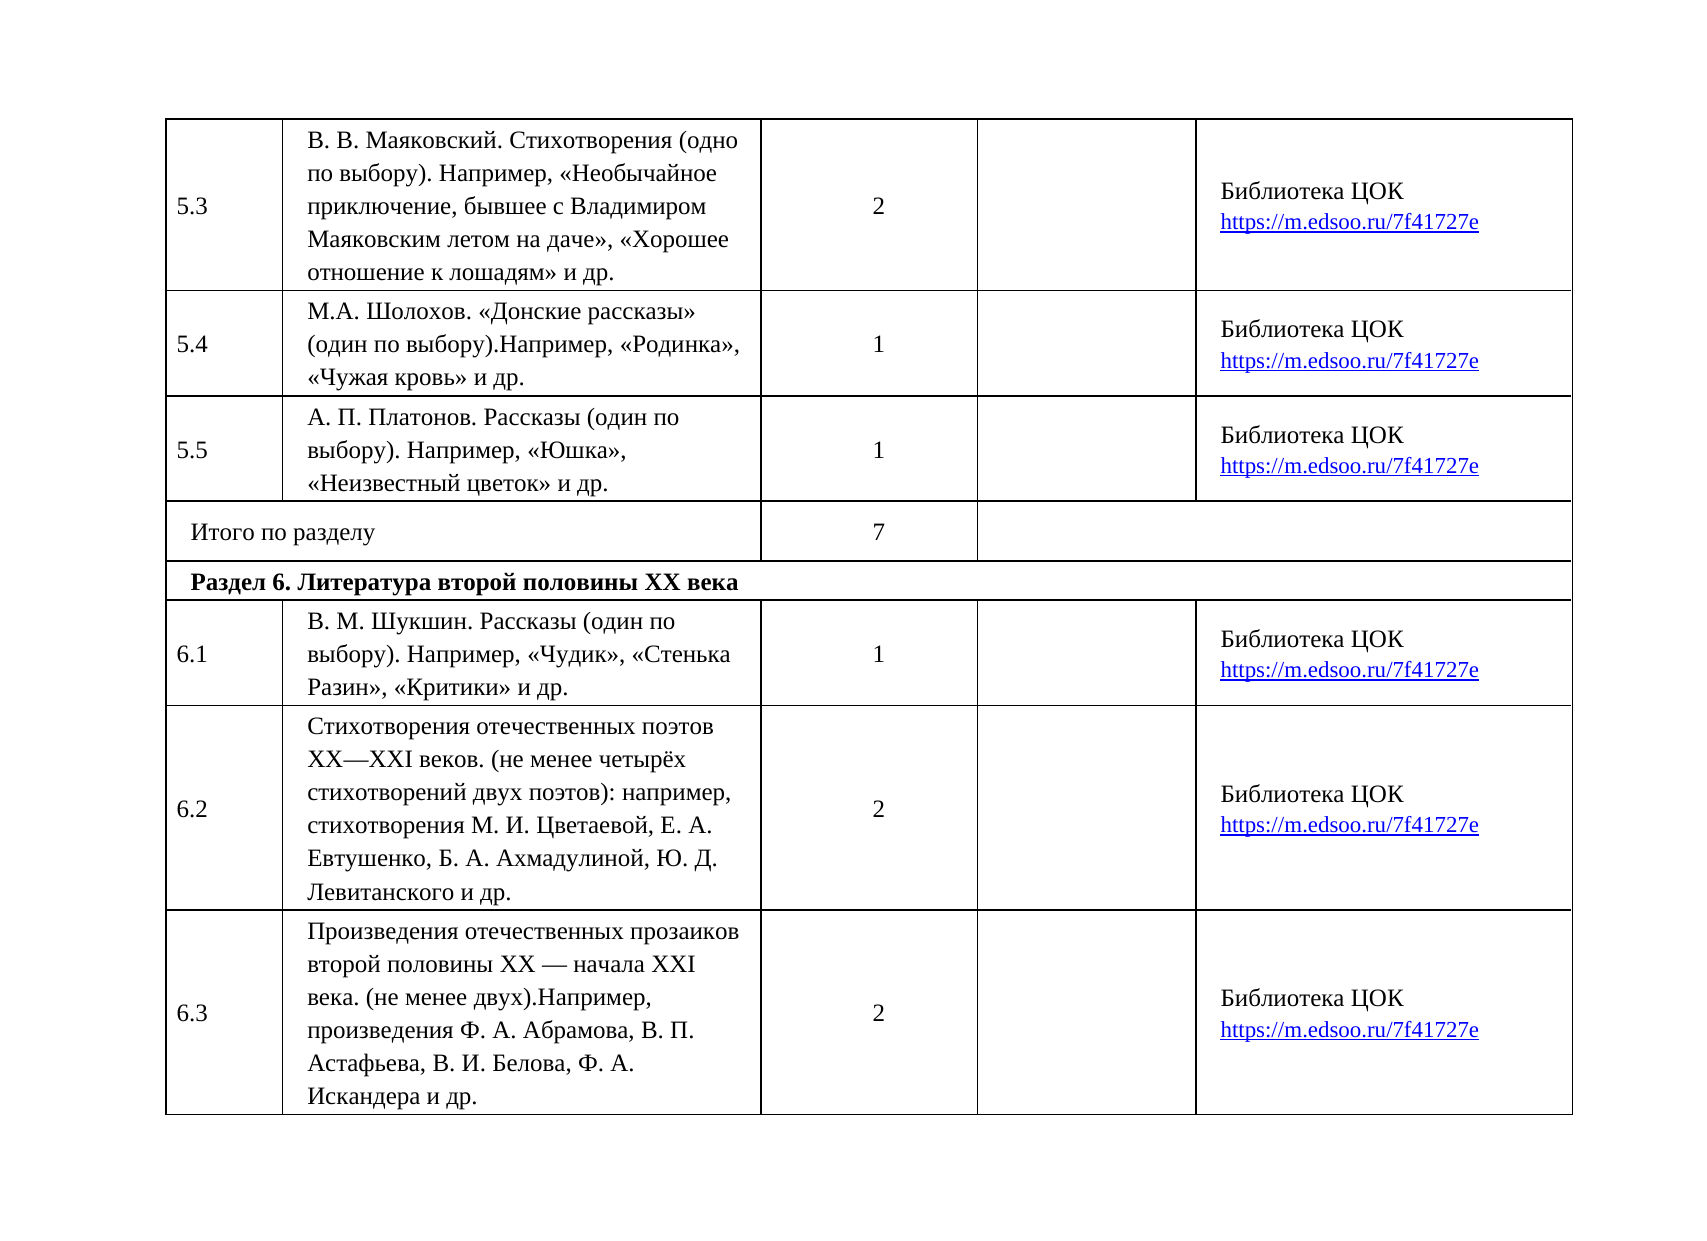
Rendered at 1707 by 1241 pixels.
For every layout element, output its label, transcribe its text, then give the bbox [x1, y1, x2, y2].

table_cell [978, 500, 1572, 560]
table_cell 6.2 [167, 706, 282, 909]
table_cell Стихотворения отечественных поэтов XX—XXI веков. (не менее четырёх стихотворений двух поэтов): например, стихотворения М. И. Цветаевой, Е. А. Евтушенко, Б. А. Ахмадулиной, Ю. Д. Левитанского и др. [283, 706, 760, 909]
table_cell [1197, 909, 1572, 1114]
table_cell 2 [762, 120, 977, 289]
table_cell 6.3 [167, 911, 282, 1114]
table_cell 5.5 [167, 397, 282, 500]
table_cell [978, 120, 1195, 289]
table_cell 7 [762, 502, 977, 560]
table_cell 5.4 [167, 291, 282, 395]
table_cell Итого по разделу [167, 502, 760, 560]
table_cell [978, 706, 1195, 909]
table_cell Библиотека ЦОК https://m.edsoo.ru/7f41727e [1197, 290, 1572, 395]
table_cell [978, 911, 1195, 1114]
table_cell Библиотека ЦОК https://m.edsoo.ru/7f41727e [1197, 599, 1572, 705]
table_cell Библиотека ЦОК https://m.edsoo.ru/7f41727e [1197, 705, 1572, 909]
table_cell М.А. Шолохов. «Донские рассказы» (один по выбору).Например, «Родинка», «Чужая кровь» и др. [283, 291, 760, 395]
table_cell А. П. Платонов. Рассказы (один по выбору). Например, «Юшка», «Неизвестный цветок» и др. [283, 397, 760, 500]
table_cell [978, 397, 1195, 500]
table_cell В. М. Шукшин. Рассказы (один по выбору). Например, «Чудик», «Стенька Разин», «Критики» и др. [283, 601, 760, 705]
table_cell 5.3 [167, 120, 282, 289]
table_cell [1197, 120, 1572, 289]
table_cell [978, 601, 1195, 705]
table_cell 2 [762, 911, 977, 1114]
table_cell 2 [762, 706, 977, 909]
table_cell 6.1 [167, 601, 282, 705]
table_cell Произведения отечественных прозаиков второй половины XX — начала XXI века. (не менее двух).Например, произведения Ф. А. Абрамова, В. П. Астафьева, В. И. Белова, Ф. А. Искандера и др. [283, 911, 760, 1114]
table_cell 1 [762, 397, 977, 500]
table_cell Раздел 6. Литература второй половины XX века [167, 560, 1572, 599]
table_cell Библиотека ЦОК https://m.edsoo.ru/7f41727e [1197, 395, 1572, 500]
table_cell [978, 291, 1195, 395]
table_cell В. В. Маяковский. Стихотворения (одно по выбору). Например, «Необычайное приключение, бывшее с Владимиром Маяковским летом на даче», «Хорошее отношение к лошадям» и др. [283, 120, 760, 289]
table_cell 1 [762, 601, 977, 705]
table_cell 1 [762, 291, 977, 395]
